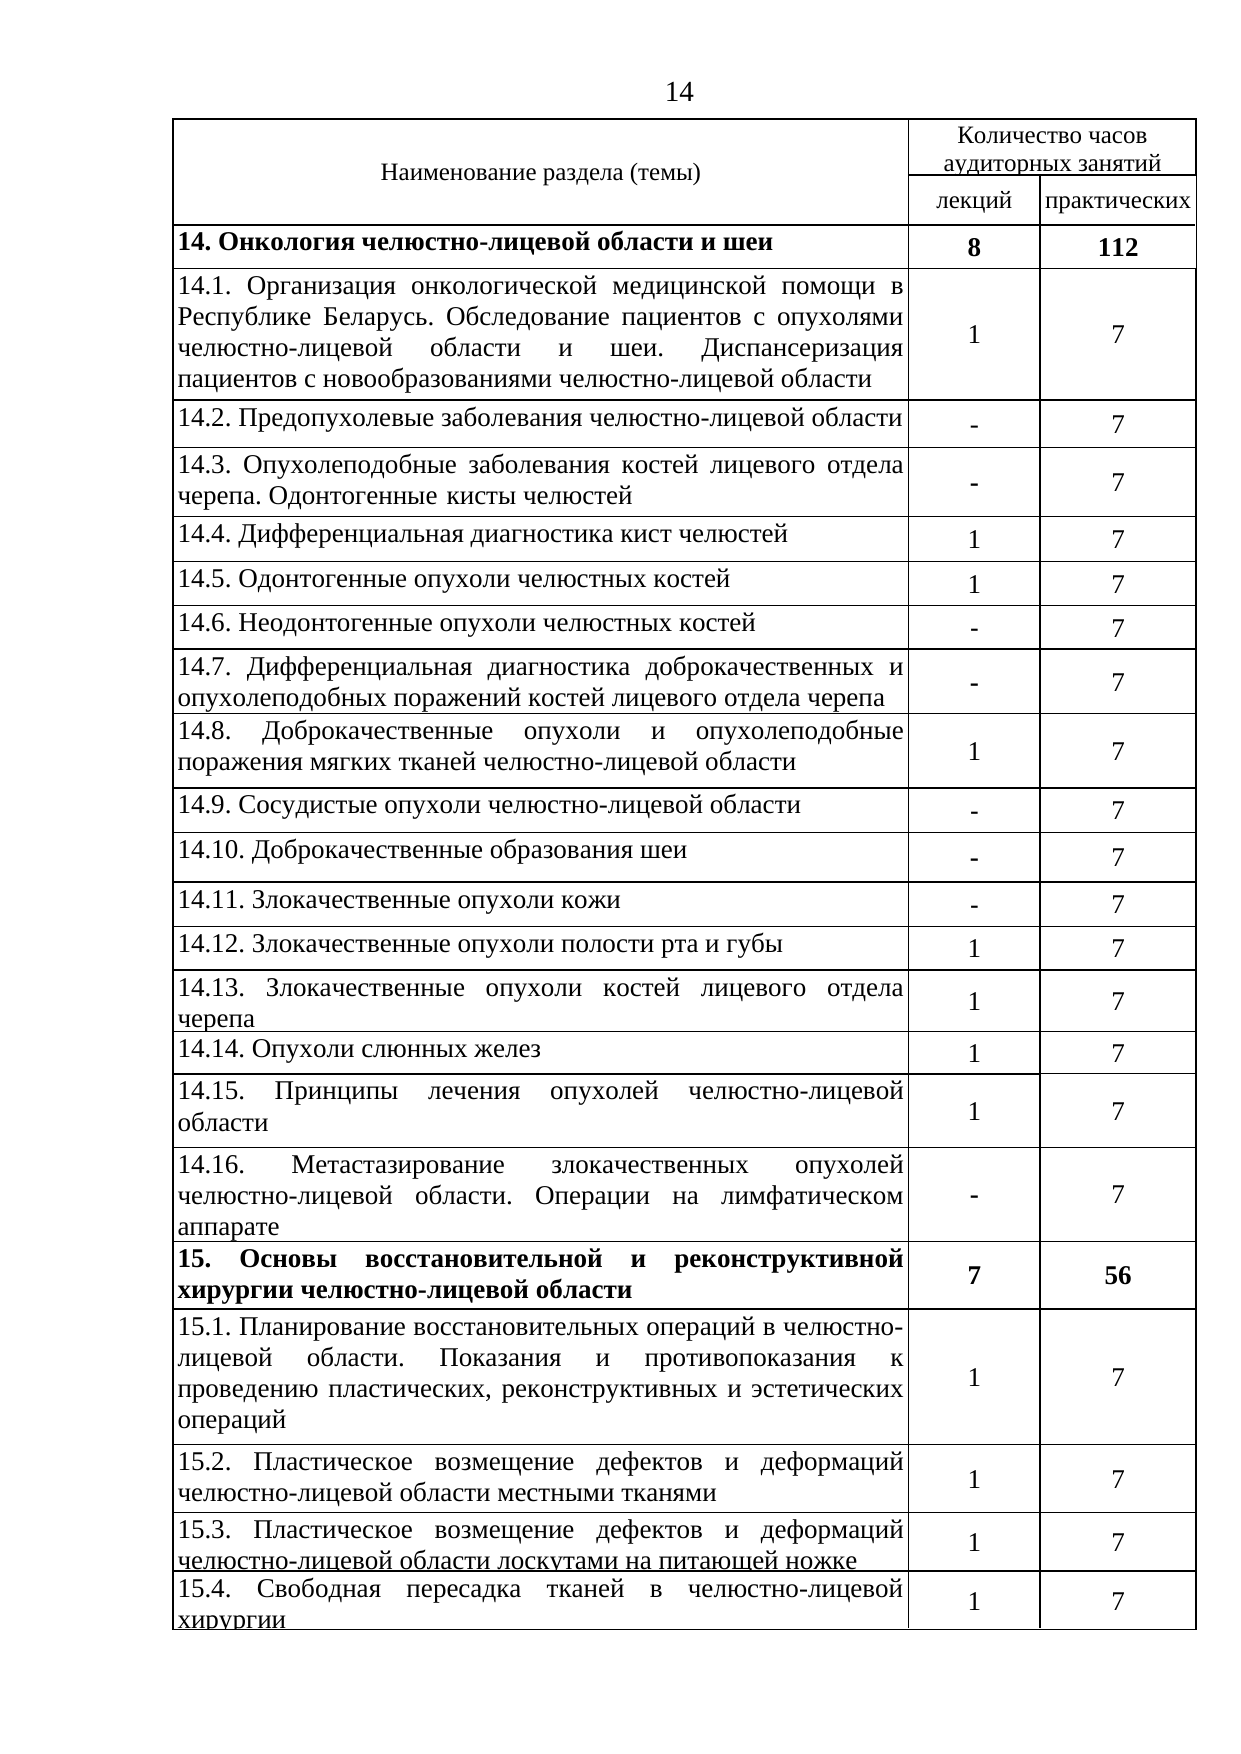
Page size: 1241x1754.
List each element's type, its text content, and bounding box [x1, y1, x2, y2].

table_cell 7 [1041, 883, 1195, 926]
table_cell 14.16. Метастазирование злокачественных опухолей челюстно-лицевой области. Операции на лимфатическом аппарате [174, 1148, 908, 1241]
table_cell 1 [909, 1445, 1039, 1512]
table_cell - [909, 833, 1039, 881]
table_cell 14.5. Одонтогенные опухоли челюстных костей [174, 562, 908, 605]
table_cell 8 [909, 226, 1039, 268]
table_cell - [909, 448, 1039, 516]
table_cell 1 [909, 927, 1039, 969]
table_cell - [909, 606, 1039, 648]
table_cell 7 [1041, 927, 1195, 969]
table_cell 14.6. Неодонтогенные опухоли челюстных костей [174, 606, 908, 648]
table_cell 7 [909, 1242, 1039, 1308]
table_cell 7 [1041, 714, 1195, 787]
table_cell 7 [1041, 833, 1195, 881]
table_cell 14.12. Злокачественные опухоли полости рта и губы [174, 927, 908, 969]
table_cell 14.11. Злокачественные опухоли кожи [174, 883, 908, 926]
table_cell 15.1. Планирование восстановительных операций в челюстно-лицевой области. Показания и противопоказания к проведению пластических, реконструктивных и эстетических операций [174, 1310, 908, 1444]
table_cell лекций [909, 176, 1039, 224]
table_cell 7 [1041, 401, 1195, 447]
table_cell 14. Онкология челюстно-лицевой области и шеи [174, 226, 908, 268]
table_cell 7 [1041, 1310, 1195, 1444]
table_cell 1 [909, 971, 1039, 1031]
table_cell 14.4. Дифференциальная диагностика кист челюстей [174, 517, 908, 561]
table_cell 15. Основы восстановительной и реконструктивной хирургии челюстно-лицевой области [174, 1242, 908, 1308]
table_cell 7 [1041, 1445, 1195, 1512]
table_cell 1 [909, 1310, 1039, 1444]
table_cell 7 [1041, 1513, 1195, 1570]
table_cell 1 [909, 562, 1039, 605]
table_cell 14.14. Опухоли слюнных желез [174, 1032, 908, 1073]
table_cell 7 [1041, 1572, 1195, 1628]
table_cell 14.8. Доброкачественные опухоли и опухолеподобные поражения мягких тканей челюстно-лицевой области [174, 714, 908, 787]
table_cell 7 [1041, 1074, 1195, 1146]
table_cell 14.2. Предопухолевые заболевания челюстно-лицевой области [174, 401, 908, 447]
table_cell 1 [909, 269, 1039, 399]
table_cell 7 [1041, 448, 1195, 516]
table_cell 7 [1041, 971, 1195, 1031]
table_cell 7 [1041, 562, 1195, 605]
table_cell 7 [1041, 517, 1195, 561]
table_cell 112 [1041, 224, 1196, 268]
table_cell 7 [1041, 1148, 1195, 1241]
table_cell - [909, 650, 1039, 713]
table_cell 1 [909, 1572, 1039, 1628]
table_cell 7 [1041, 606, 1195, 648]
table_cell - [909, 1148, 1039, 1241]
table_cell 15.3. Пластическое возмещение дефектов и деформаций челюстно-лицевой области лоскутами на питающей ножке [174, 1513, 908, 1570]
table_cell практических [1041, 176, 1196, 224]
table_cell 14.9. Сосудистые опухоли челюстно-лицевой области [174, 789, 908, 831]
table_cell 14.10. Доброкачественные образования шеи [174, 833, 908, 881]
table_cell 1 [909, 1032, 1039, 1073]
table_cell 15.4. Свободная пересадка тканей в челюстно-лицевой хирургии [174, 1572, 908, 1628]
table_cell 14.15. Принципы лечения опухолей челюстно-лицевой области [174, 1075, 908, 1146]
table_cell 15.2. Пластическое возмещение дефектов и деформаций челюстно-лицевой области местными тканями [174, 1445, 908, 1512]
table_cell 1 [909, 1075, 1039, 1146]
table_cell - [909, 789, 1039, 831]
table_header Наименование раздела (темы) [174, 120, 908, 224]
table_cell 1 [909, 714, 1039, 787]
table_cell 7 [1041, 650, 1195, 713]
table_cell 7 [1041, 789, 1195, 831]
table_cell 1 [909, 517, 1039, 561]
table_cell 7 [1041, 1032, 1195, 1073]
table_cell 14.3. Опухолеподобные заболевания костей лицевого отдела черепа. Одонтогенные кисты челюстей [174, 448, 908, 516]
table_cell - [909, 883, 1039, 926]
table_cell 14.7. Дифференциальная диагностика доброкачественных и опухолеподобных поражений костей лицевого отдела черепа [174, 650, 908, 713]
table_cell - [909, 401, 1039, 447]
table_cell 7 [1041, 269, 1195, 399]
table_cell 14.13. Злокачественные опухоли костей лицевого отдела черепа [174, 971, 908, 1031]
table_header Количество часов аудиторных занятий [909, 120, 1195, 174]
table_cell 14.1. Организация онкологической медицинской помощи в Республике Беларусь. Обследование пациентов с опухолями челюстно-лицевой области и шеи. Диспансеризация пациентов с новообразованиями челюстно-лицевой области [174, 269, 908, 399]
table_cell 1 [909, 1513, 1039, 1570]
table_cell 56 [1041, 1242, 1195, 1308]
